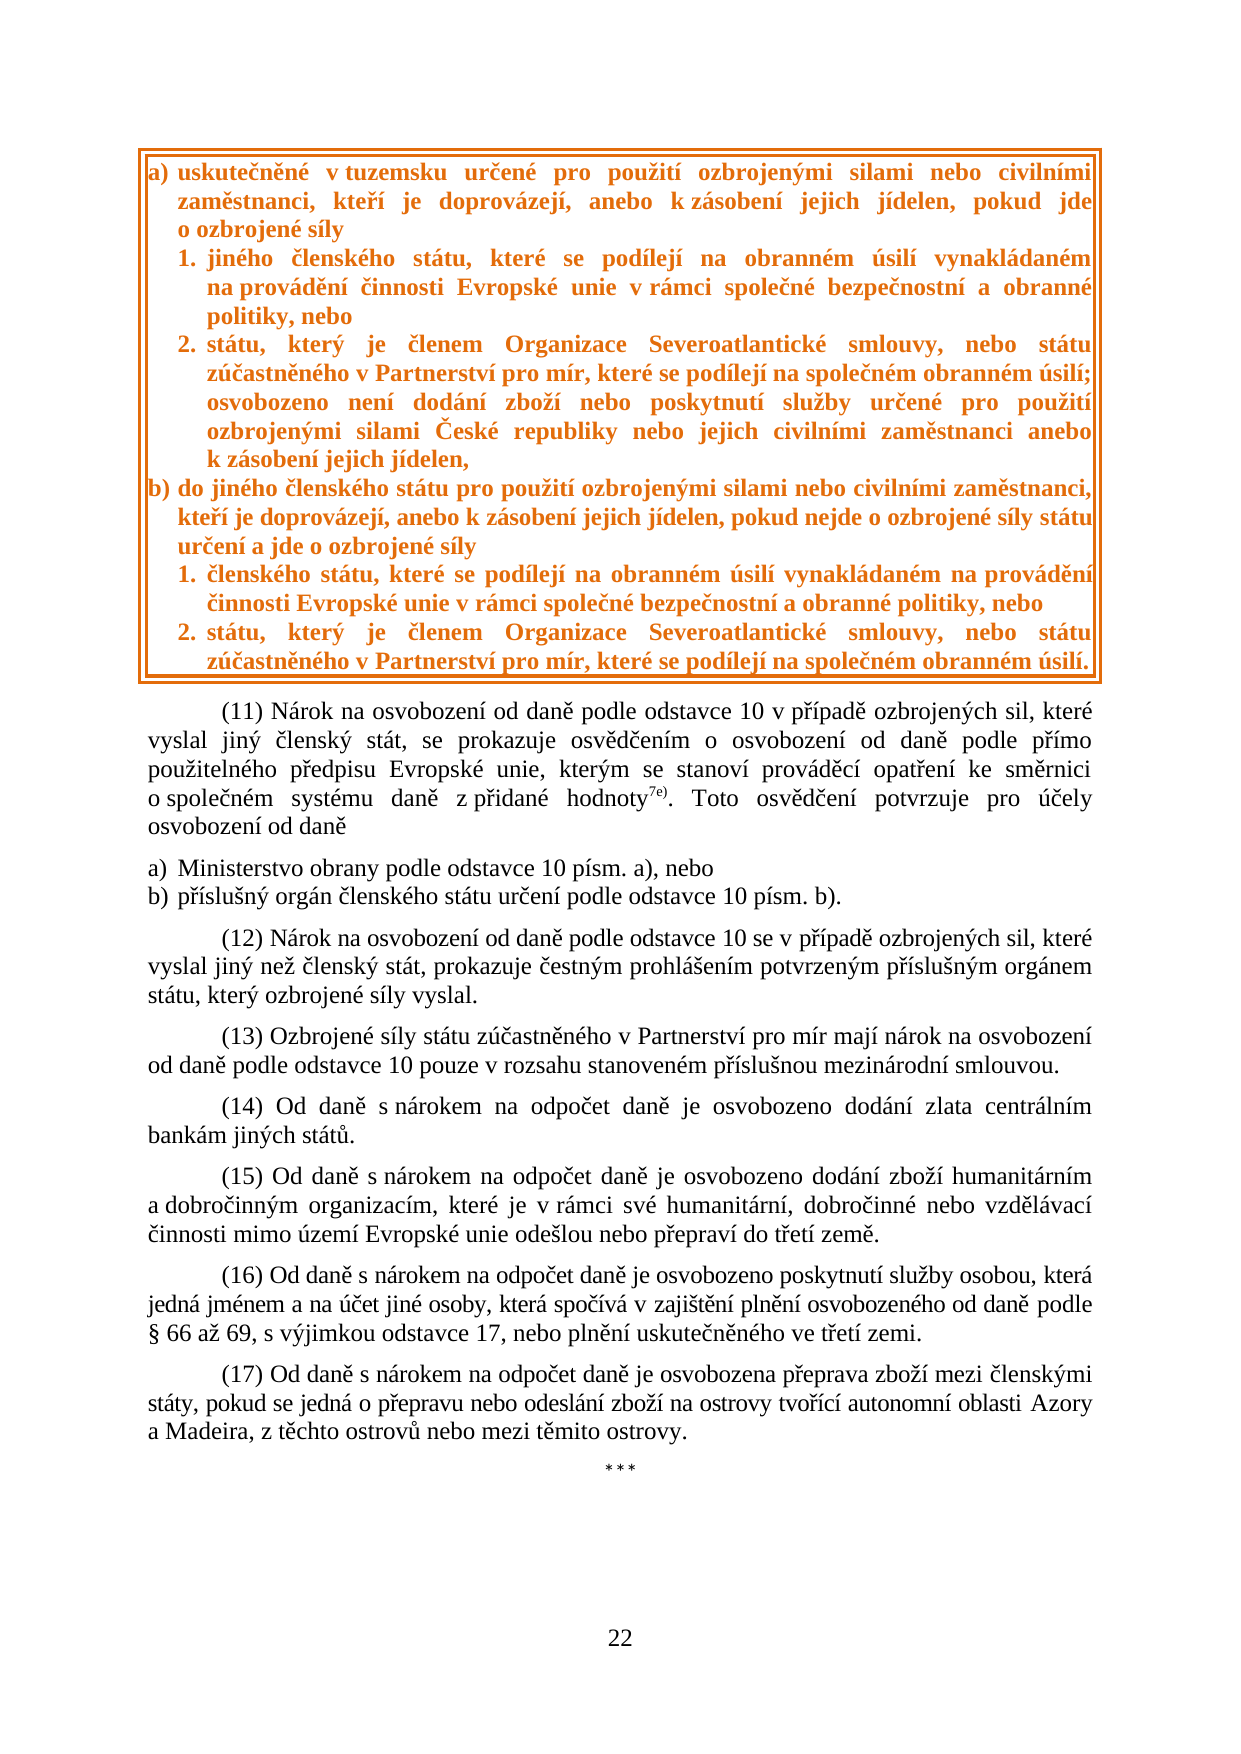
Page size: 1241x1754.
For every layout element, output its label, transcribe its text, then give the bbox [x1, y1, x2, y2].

text a) Ministerstvo obrany podle odstavce 10 písm. a), nebo [148, 853, 1093, 881]
text b) příslušný orgán členského státu určení podle odstavce 10 písm. b). [148, 881, 1093, 910]
text 2. státu, který je členem Organizace Severoatlantické smlouvy, nebo státu zúčastněného v Partnerství pro mír, které se podílejí na společném obranném úsilí. [141, 608, 1099, 681]
text (14) Od daně s nárokem na odpočet daně je osvobozeno dodání zlata centrálním bankám jiných států. [148, 1091, 1093, 1149]
text (15) Od daně s nárokem na odpočet daně je osvobozeno dodání zboží humanitárním a dobročinným organizacím, které je v rámci své humanitární, dobročinné nebo vzdělávací činnosti mimo území Evropské unie odešlou nebo přepraví do třetí země. [148, 1161, 1093, 1248]
text 1. členského státu, které se podílejí na obranném úsilí vynakládaném na provádění činnosti Evropské unie v rámci společné bezpečnostní a obranné politiky, nebo [148, 559, 1093, 608]
text (13) Ozbrojené síly státu zúčastněného v Partnerství pro mír mají nárok na osvobození od daně podle odstavce 10 pouze v rozsahu stanoveném příslušnou mezinárodní smlouvou. [148, 1021, 1093, 1079]
text b) do jiného členského státu pro použití ozbrojenými silami nebo civilními zaměstnanci, kteří je doprovázejí, anebo k zásobení jejich jídelen, pokud nejde o ozbrojené síly státu určení a jde o ozbrojené síly [148, 473, 1093, 559]
text 2. státu, který je členem Organizace Severoatlantické smlouvy, nebo státu zúčastněného v Partnerství pro mír, které se podílejí na společném obranném úsilí; osvobozeno není dodání zboží nebo poskytnutí služby určené pro použití ozbrojenými silami České republiky nebo jejich civilními zaměstnanci anebo k zásobení jejich jídelen, [148, 329, 1093, 473]
text a) uskutečněné v tuzemsku určené pro použití ozbrojenými silami nebo civilními zaměstnanci, kteří je doprovázejí, anebo k zásobení jejich jídelen, pokud jde o ozbrojené síly [141, 151, 1099, 243]
text *** [148, 1458, 1093, 1486]
text (16) Od daně s nárokem na odpočet daně je osvobozeno poskytnutí služby osobou, která jedná jménem a na účet jiné osoby, která spočívá v zajištění plnění osvobozeného od daně podle § 66 až 69, s výjimkou odstavce 17, nebo plnění uskutečněného ve třetí zemi. [148, 1260, 1093, 1346]
text (11) Nárok na osvobození od daně podle odstavce 10 v případě ozbrojených sil, které vyslal jiný členský stát, se prokazuje osvědčením o osvobození od daně podle přímo použitelného předpisu Evropské unie, kterým se stanoví prováděcí opatření ke směrnici o společném systému daně z přidané hodnoty7e). Toto osvědčení potvrzuje pro účely osvobození od daně [148, 696, 1093, 840]
text (12) Nárok na osvobození od daně podle odstavce 10 se v případě ozbrojených sil, které vyslal jiný než členský stát, prokazuje čestným prohlášením potvrzeným příslušným orgánem státu, který ozbrojené síly vyslal. [148, 923, 1093, 1009]
text 1. jiného členského státu, které se podílejí na obranném úsilí vynakládaném na provádění činnosti Evropské unie v rámci společné bezpečnostní a obranné politiky, nebo [148, 243, 1093, 329]
text (17) Od daně s nárokem na odpočet daně je osvobozena přeprava zboží mezi členskými státy, pokud se jedná o přepravu nebo odeslání zboží na ostrovy tvořící autonomní oblasti Azory a Madeira, z těchto ostrovů nebo mezi těmito ostrovy. [148, 1359, 1093, 1445]
